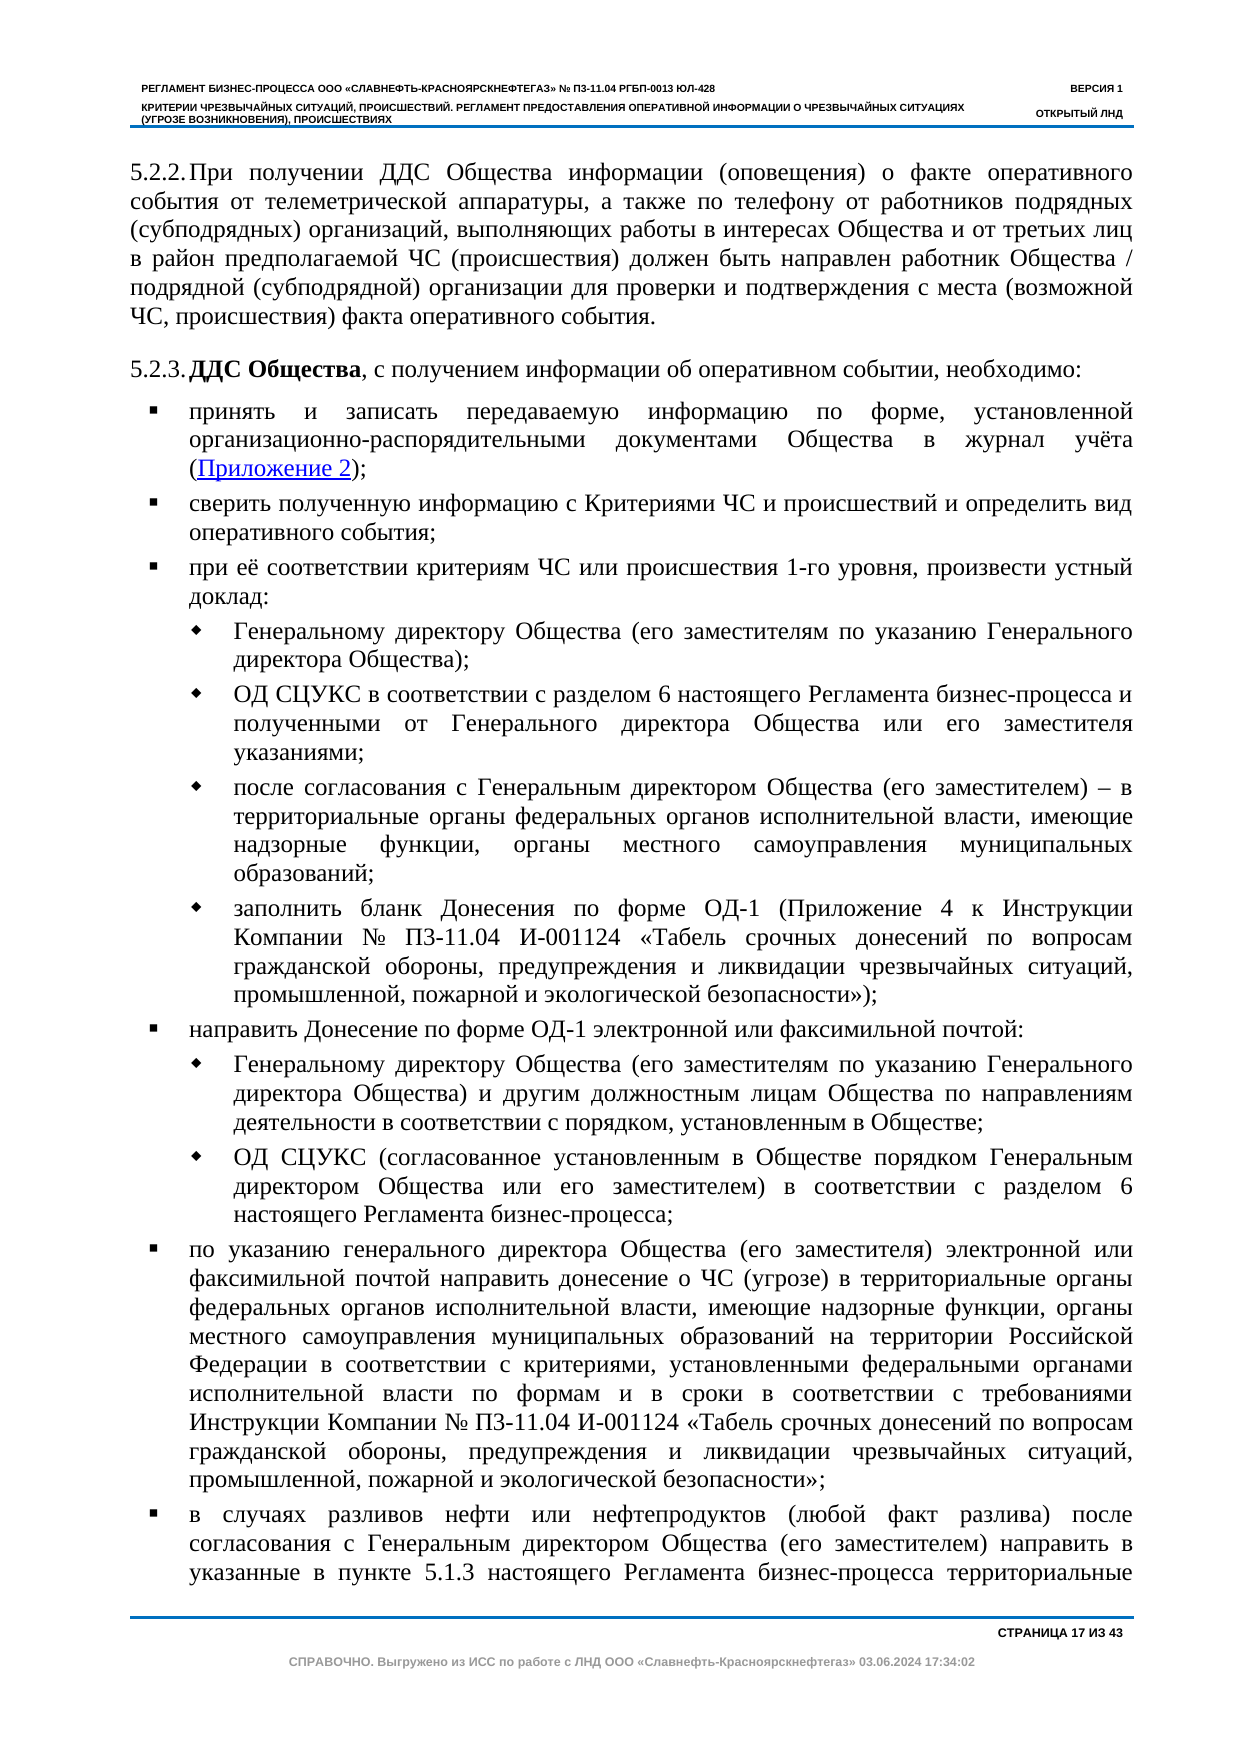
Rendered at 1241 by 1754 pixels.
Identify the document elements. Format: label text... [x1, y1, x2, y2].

list принять и записать передаваемую информацию по форме, установленной организационно-распорядительными документами Общества в журнал учёта (Приложение 2); [148, 396, 1134, 482]
list ОД СЦУКС (согласованное установленным в Обществе порядком Генеральным директором Общества или его заместителем) в соответствии с разделом 6 настоящего Регламента бизнес-процесса; [189, 1142, 1134, 1228]
list заполнить бланк Донесения по форме ОД-1 (Приложение 4 к Инструкции Компании № П3-11.04 И-001124 «Табель срочных донесений по вопросам гражданской обороны, предупреждения и ликвидации чрезвычайных ситуаций, промышленной, пожарной и экологической безопасности»); [189, 893, 1134, 1008]
list после согласования с Генеральным директором Общества (его заместителем) – в территориальные органы федеральных органов исполнительной власти, имеющие надзорные функции, органы местного самоуправления муниципальных образований; [189, 772, 1134, 887]
list направить Донесение по форме ОД-1 электронной или факсимильной почтой: [148, 1014, 1134, 1043]
list ОД СЦУКС в соответствии с разделом 6 настоящего Регламента бизнес-процесса и полученными от Генерального директора Общества или его заместителя указаниями; [189, 679, 1134, 766]
list Генеральному директору Общества (его заместителям по указанию Генерального директора Общества); [189, 616, 1134, 673]
list при её соответствии критериям ЧС или происшествия 1-го уровня, произвести устный доклад: [148, 552, 1134, 609]
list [148, 1499, 1134, 1586]
list по указанию генерального директора Общества (его заместителя) электронной или факсимильной почтой направить донесение о ЧС (угрозе) в территориальные органы федеральных органов исполнительной власти, имеющие надзорные функции, органы местного самоуправления муниципальных образований на территории Российской Федерации в соответствии с критериями, установленными федеральными органами исполнительной власти по формам и в сроки в соответствии с требованиями Инструкции Компании № П3-11.04 И-001124 «Табель срочных донесений по вопросам гражданской обороны, предупреждения и ликвидации чрезвычайных ситуаций, промышленной, пожарной и экологической безопасности»; [148, 1234, 1134, 1493]
list сверить полученную информацию с Критериями ЧС и происшествий и определить вид оперативного события; [148, 488, 1134, 546]
list ДДС Общества, с получением информации об оперативном событии, необходимо: [130, 354, 1134, 383]
list Генеральному директору Общества (его заместителям по указанию Генерального директора Общества) и другим должностным лицам Общества по направлениям деятельности в соответствии с порядком, установленным в Обществе; [189, 1049, 1134, 1136]
list При получении ДДС Общества информации (оповещения) о факте оперативного события от телеметрической аппаратуры, а также по телефону от работников подрядных (субподрядных) организаций, выполняющих работы в интересах Общества и от третьих лиц в район предполагаемой ЧС (происшествия) должен быть направлен работник Общества / подрядной (субподрядной) организации для проверки и подтверждения с места (возможной ЧС, происшествия) факта оперативного события. [130, 157, 1134, 329]
